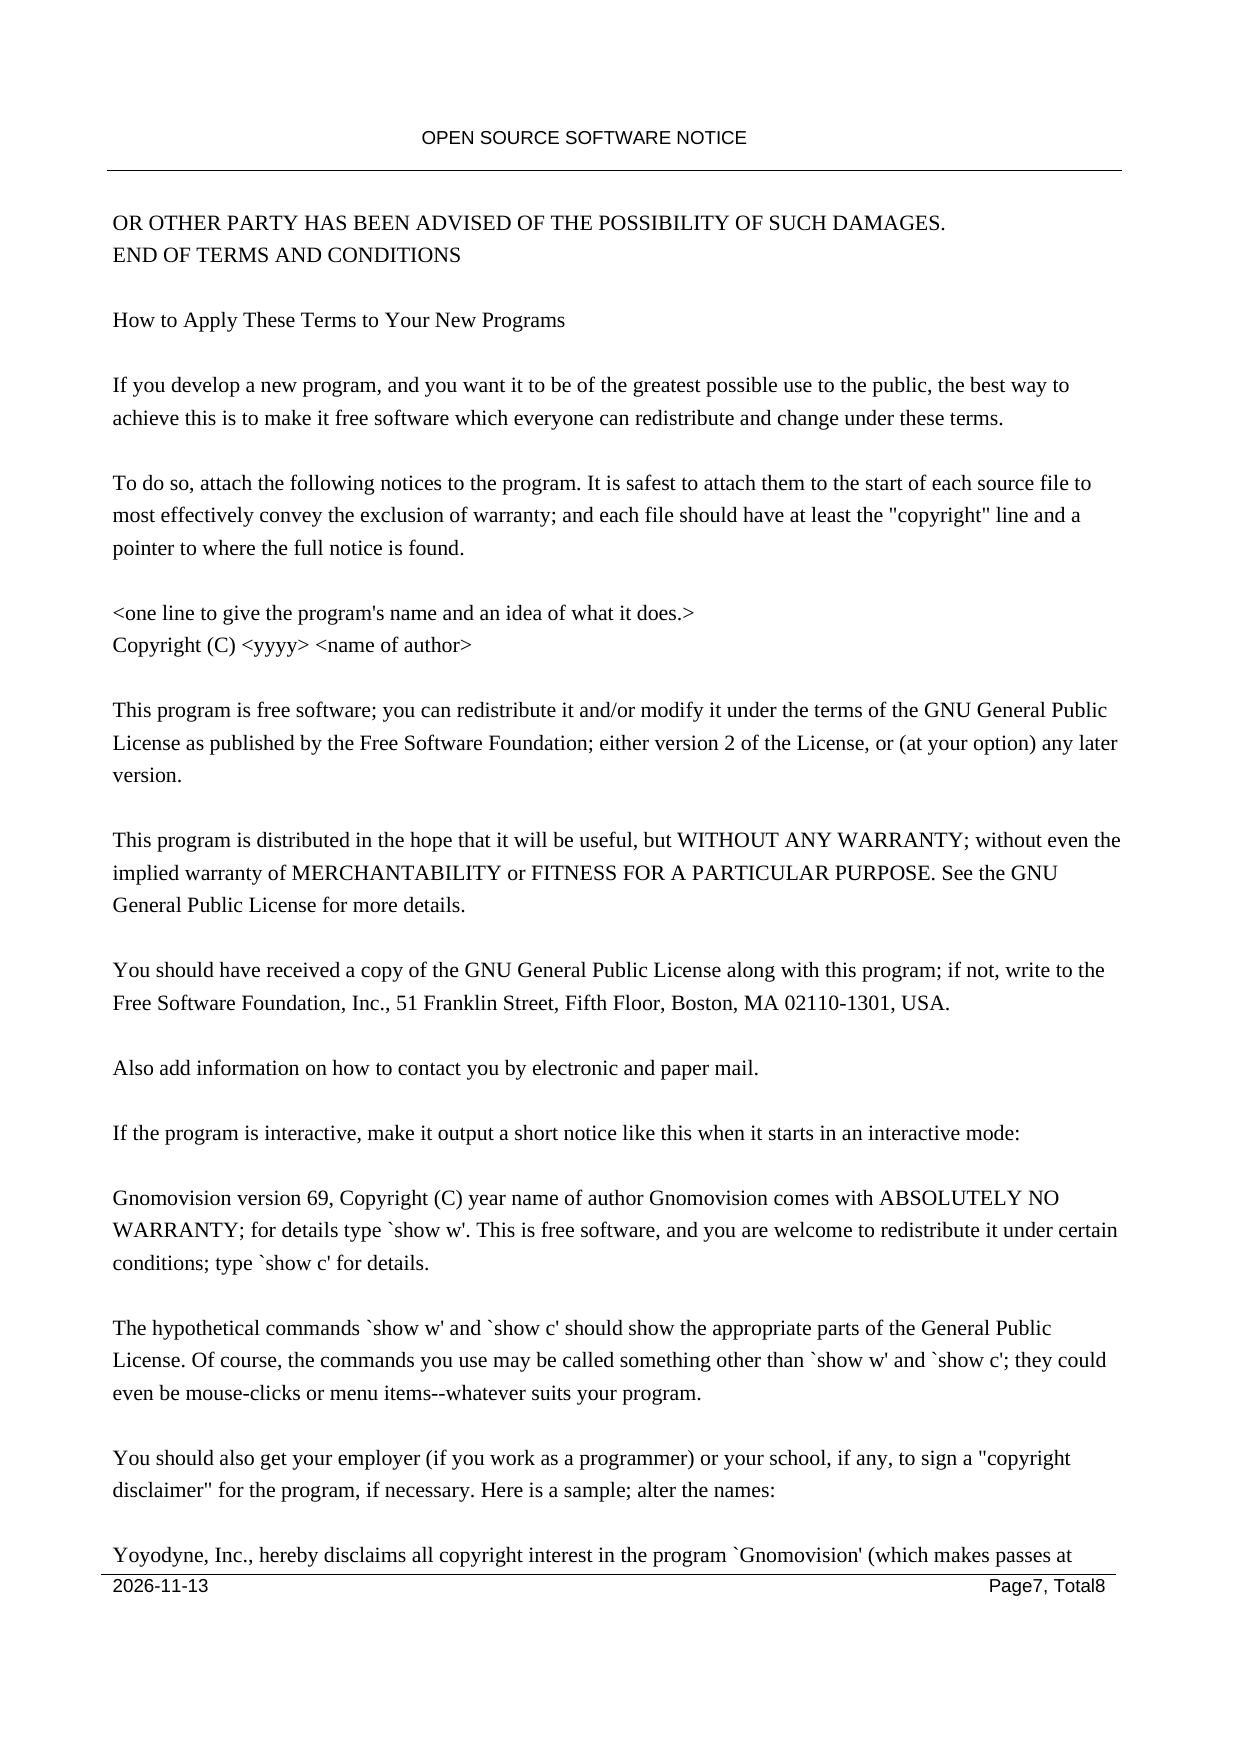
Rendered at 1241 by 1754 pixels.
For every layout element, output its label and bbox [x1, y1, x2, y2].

text [112, 206, 1128, 1571]
